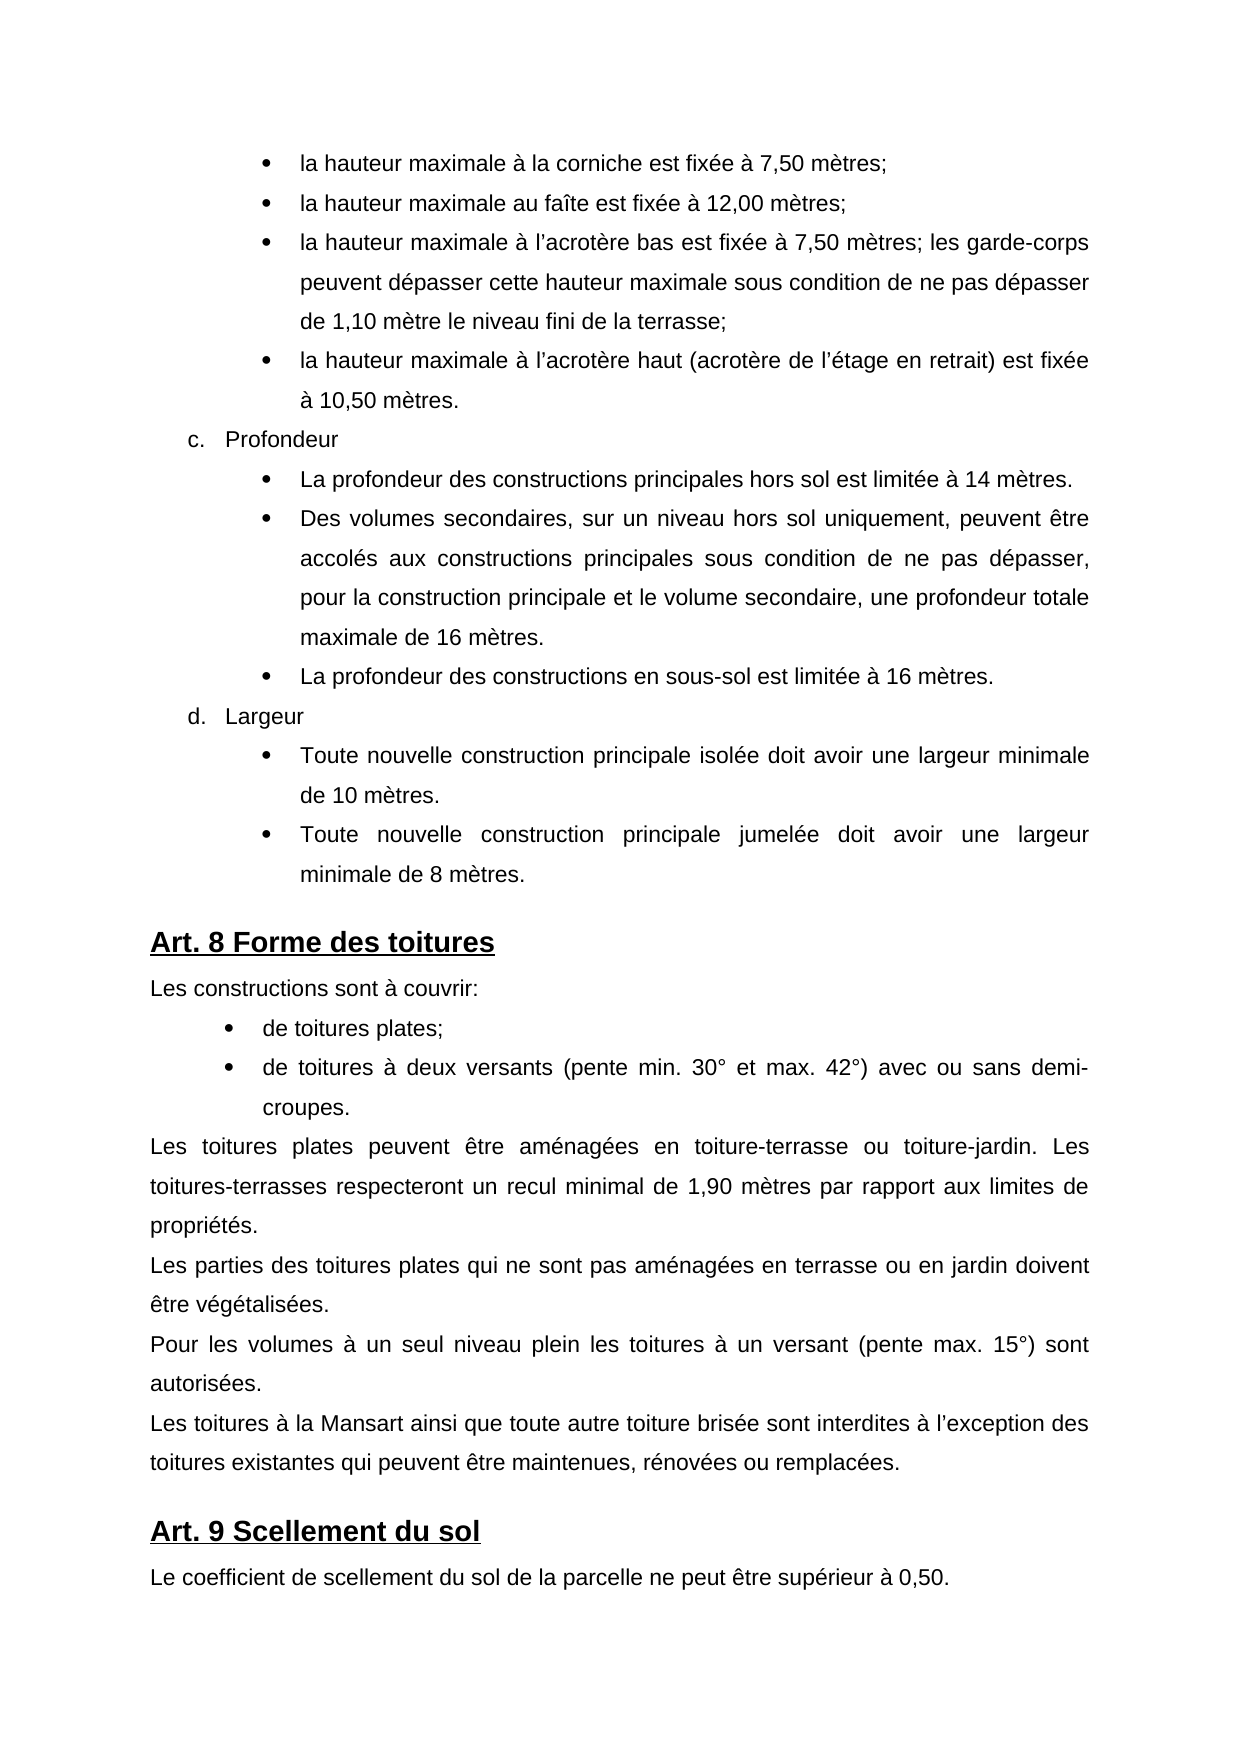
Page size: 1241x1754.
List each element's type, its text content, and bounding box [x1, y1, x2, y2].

list La profondeur des constructions principales hors sol est limitée à 14 mètres. [262, 466, 1090, 492]
list la hauteur maximale à l’acrotère bas est fixée à 7,50 mètres; les garde-corps peuvent dépasser cette hauteur maximale sous condition de ne pas dépasser de 1,10 mètre le niveau fini de la terrasse; [262, 229, 1090, 334]
text Pour les volumes à un seul niveau plein les toitures à un versant (pente max. 15°) sont autorisées. [150, 1331, 1090, 1397]
list de toitures à deux versants (pente min. 30° et max. 42°) avec ou sans demi-croupes. [225, 1054, 1090, 1120]
text Les toitures plates peuvent être aménagées en toiture-terrasse ou toiture-jardin. Les toitures-terrasses respecteront un recul minimal de 1,90 mètres par rapport aux limites de propriétés. [150, 1133, 1090, 1239]
text Les parties des toitures plates qui ne sont pas aménagées en terrasse ou en jardin doivent être végétalisées. [150, 1252, 1090, 1318]
list de toitures plates; [225, 1015, 1090, 1041]
subtitle Art. 8 Forme des toitures [150, 925, 1090, 959]
text Les toitures à la Mansart ainsi que toute autre toiture brisée sont interdites à l’exception des toitures existantes qui peuvent être maintenues, rénovées ou remplacées. [150, 1410, 1090, 1476]
list La profondeur des constructions en sous-sol est limitée à 16 mètres. [262, 663, 1090, 689]
text Les constructions sont à couvrir: [150, 975, 1090, 1002]
list Largeur [187, 703, 1090, 729]
list la hauteur maximale au faîte est fixée à 12,00 mètres; [262, 189, 1090, 216]
list Profondeur [187, 426, 1090, 453]
list la hauteur maximale à l’acrotère haut (acrotère de l’étage en retrait) est fixée à 10,50 mètres. [262, 347, 1090, 413]
list la hauteur maximale à la corniche est fixée à 7,50 mètres; [262, 150, 1090, 176]
subtitle Art. 9 Scellement du sol [150, 1514, 1090, 1547]
text Le coefficient de scellement du sol de la parcelle ne peut être supérieur à 0,50. [150, 1564, 1090, 1590]
list Toute nouvelle construction principale isolée doit avoir une largeur minimale de 10 mètres. [262, 742, 1090, 808]
list Toute nouvelle construction principale jumelée doit avoir une largeur minimale de 8 mètres. [262, 821, 1090, 887]
list Des volumes secondaires, sur un niveau hors sol uniquement, peuvent être accolés aux constructions principales sous condition de ne pas dépasser, pour la construction principale et le volume secondaire, une profondeur totale maximale de 16 mètres. [262, 505, 1090, 650]
